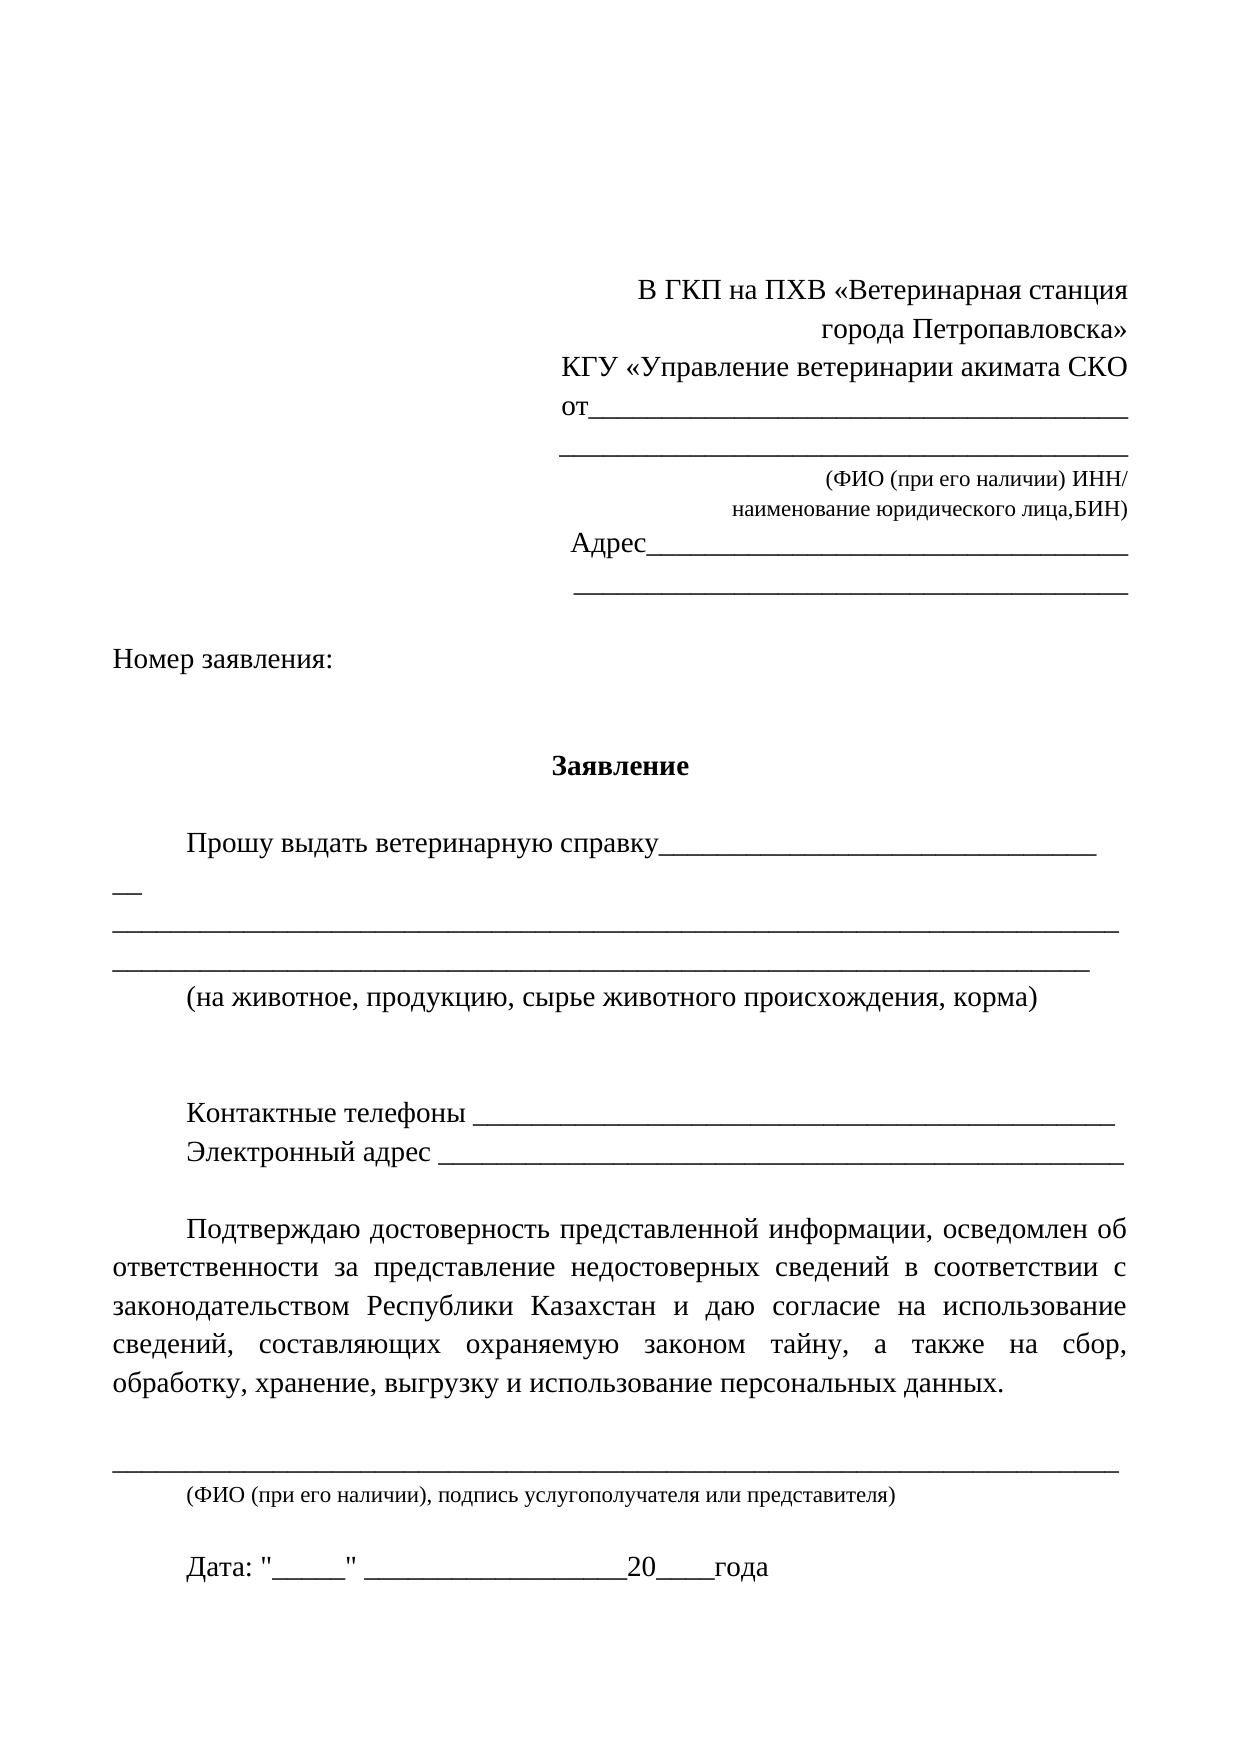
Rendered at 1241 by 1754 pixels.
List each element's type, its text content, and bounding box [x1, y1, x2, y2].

text _______________________________________ [112, 426, 1128, 460]
text Электронный адрес _______________________________________________ [112, 1134, 1128, 1167]
text (ФИО (при его наличии), подпись услугополучателя или представителя) [112, 1481, 1128, 1507]
text Адрес_________________________________ [112, 525, 1128, 559]
text КГУ «Управление ветеринарии акимата СКО [112, 349, 1128, 383]
text наименование юридического лица,БИН) [112, 495, 1128, 522]
text _____________________________________________________________________ [112, 1442, 1128, 1476]
text Контактные телефоны ____________________________________________ [112, 1095, 1128, 1129]
text В ГКП на ПХВ «Ветеринарная станция [112, 272, 1128, 306]
text ______________________________________ [112, 564, 1128, 597]
text Заявление [112, 748, 1128, 782]
text Дата: "_____" __________________20____года [112, 1549, 1128, 1583]
text Подтверждаю достоверность представленной информации, осведомлен об ответственности за представление недостоверных сведений в соответствии с законодательством Республики Казахстан и даю согласие на использование сведений, составляющих охраняемую законом тайну, а также на сбор, обработку, хранение, выгрузку и использование персональных данных. [112, 1211, 1128, 1398]
text Номер заявления: [112, 641, 1128, 674]
text Прошу выдать ветеринарную справку______________________________ [112, 825, 1128, 859]
text города Петропавловска» [112, 311, 1128, 344]
text __________________________________________________________________________________________________________________________________________ [112, 864, 1128, 974]
text от_____________________________________ [112, 388, 1128, 421]
text (ФИО (при его наличии) ИНН/ [112, 465, 1128, 491]
text (на животное, продукцию, сырье животного происхождения, корма) [112, 979, 1128, 1013]
